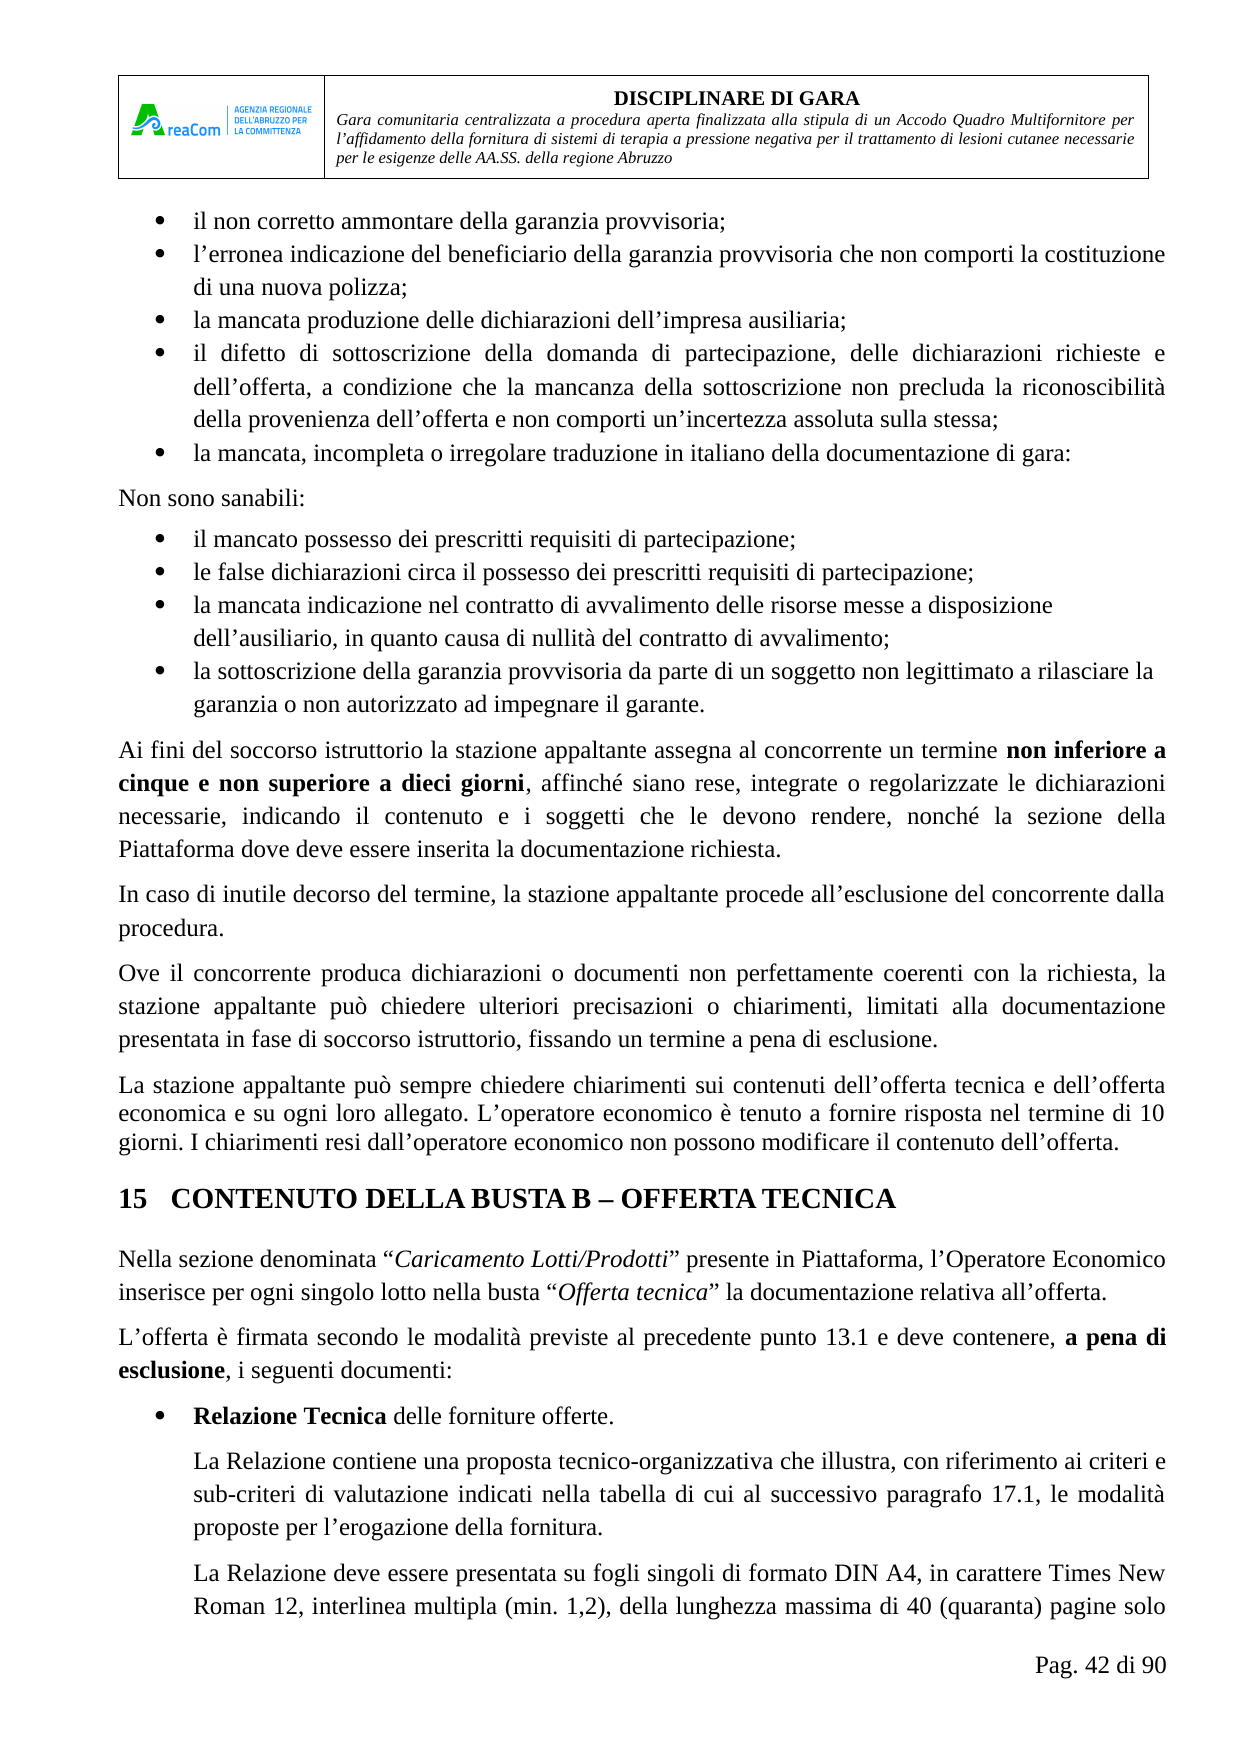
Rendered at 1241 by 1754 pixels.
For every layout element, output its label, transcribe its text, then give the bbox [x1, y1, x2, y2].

list il difetto di sottoscrizione della domanda di partecipazione, delle dichiarazioni richieste e dell’offerta, a condizione che la mancanza della sottoscrizione non precluda la riconoscibilità della provenienza dell’offerta e non comporti un’incertezza assoluta sulla stessa; [156, 338, 1167, 433]
text Ai fini del soccorso istruttorio la stazione appaltante assegna al concorrente un termine non inferiore a cinque e non superiore a dieci giorni, affinché siano rese, integrate o regolarizzate le dichiarazioni necessarie, indicando il contenuto e i soggetti che le devono rendere, nonché la sezione della Piattaforma dove deve essere inserita la documentazione richiesta. [118, 735, 1167, 863]
list il mancato possesso dei prescritti requisiti di partecipazione; [156, 524, 1167, 553]
text Nella sezione denominata “Caricamento Lotti/Prodotti” presente in Piattaforma, l’Operatore Economico inserisce per ogni singolo lotto nella busta “Offerta tecnica” la documentazione relativa all’offerta. [118, 1244, 1167, 1306]
text In caso di inutile decorso del termine, la stazione appaltante procede all’esclusione del concorrente dalla procedura. [118, 879, 1167, 941]
list la sottoscrizione della garanzia provvisoria da parte di un soggetto non legittimato a rilasciare la garanzia o non autorizzato ad impegnare il garante. [156, 656, 1167, 718]
text L’offerta è firmata secondo le modalità previste al precedente punto 13.1 e deve contenere, a pena di esclusione, i seguenti documenti: [118, 1322, 1167, 1384]
text La stazione appaltante può sempre chiedere chiarimenti sui contenuti dell’offerta tecnica e dell’offerta economica e su ogni loro allegato. L’operatore economico è tenuto a fornire risposta nel termine di 10 giorni. I chiarimenti resi dall’operatore economico non possono modificare il contenuto dell’offerta. [118, 1070, 1167, 1156]
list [193, 1558, 1167, 1620]
text Non sono sanabili: [118, 483, 1167, 512]
list Relazione Tecnica delle forniture offerte. [156, 1401, 1167, 1429]
text Ove il concorrente produca dichiarazioni o documenti non perfettamente coerenti con la richiesta, la stazione appaltante può chiedere ulteriori precisazioni o chiarimenti, limitati alla documentazione presentata in fase di soccorso istruttorio, fissando un termine a pena di esclusione. [118, 958, 1167, 1053]
list le false dichiarazioni circa il possesso dei prescritti requisiti di partecipazione; [156, 557, 1167, 586]
picture [129, 102, 314, 138]
list l’erronea indicazione del beneficiario della garanzia provvisoria che non comporti la costituzione di una nuova polizza; [156, 239, 1167, 301]
list La Relazione contiene una proposta tecnico-organizzativa che illustra, con riferimento ai criteri e sub-criteri di valutazione indicati nella tabella di cui al successivo paragrafo 17.1, le modalità proposte per l’erogazione della fornitura. [193, 1446, 1167, 1541]
list la mancata, incompleta o irregolare traduzione in italiano della documentazione di gara: [156, 438, 1167, 466]
list la mancata produzione delle dichiarazioni dell’impresa ausiliaria; [156, 306, 1167, 334]
subtitle CONTENUTO DELLA BUSTA B – OFFERTA TECNICA [118, 1181, 1167, 1214]
list la mancata indicazione nel contratto di avvalimento delle risorse messe a disposizione dell’ausiliario, in quanto causa di nullità del contratto di avvalimento; [156, 590, 1167, 652]
list il non corretto ammontare della garanzia provvisoria; [156, 206, 1167, 235]
